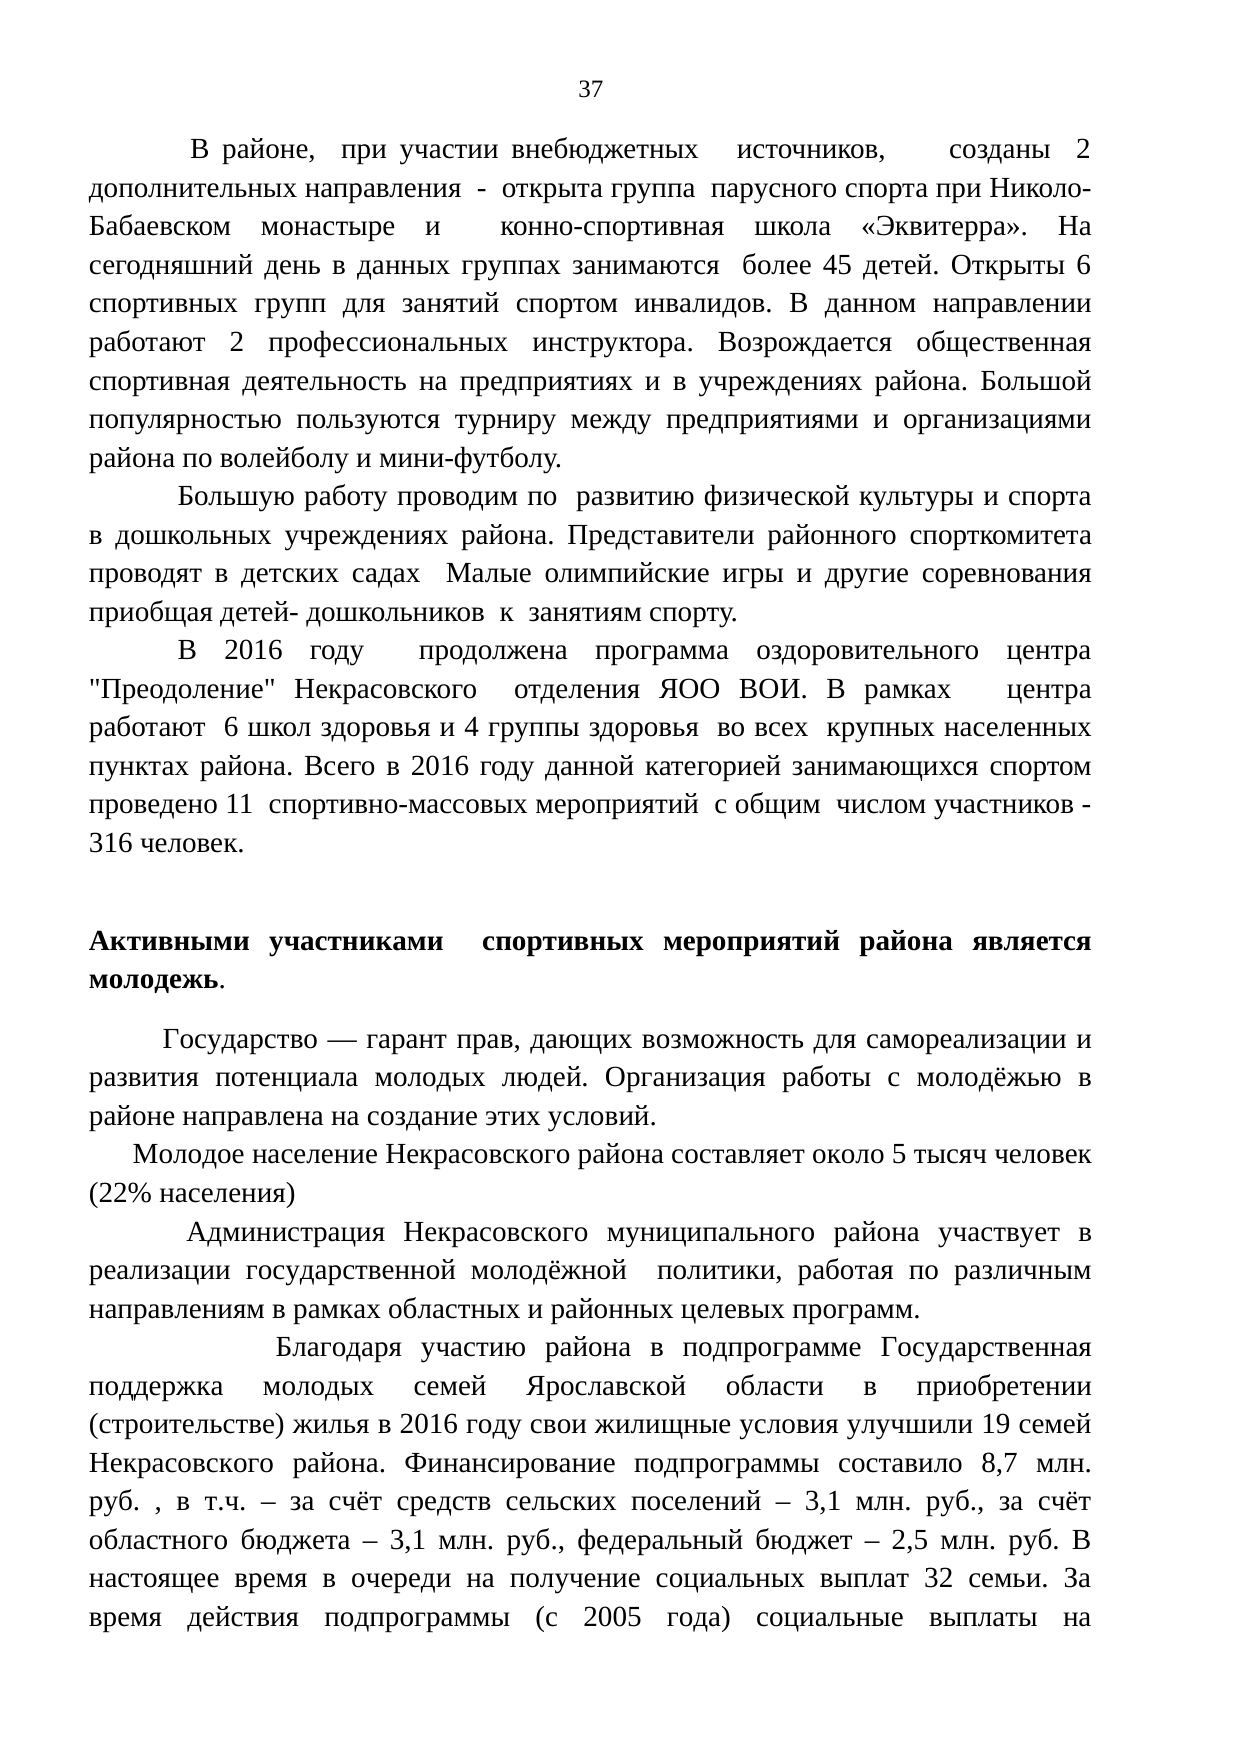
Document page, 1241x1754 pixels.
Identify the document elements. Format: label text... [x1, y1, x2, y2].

text В 2016 году продолжена программа оздоровительного центра "Преодоление" Некрасовского отделения ЯОО ВОИ. В рамках центра работают 6 школ здоровья и 4 группы здоровья во всех крупных населенных пунктах района. Всего в 2016 году данной категорией занимающихся спортом проведено 11 спортивно-массовых мероприятий с общим числом участников - 316 человек. [89, 632, 1092, 859]
text Администрация Некрасовского муниципального района участвует в реализации государственной молодёжной политики, работая по различным направлениям в рамках областных и районных целевых программ. [89, 1214, 1092, 1324]
text Молодое население Некрасовского района составляет около 5 тысяч человек (22% населения) [89, 1137, 1092, 1209]
text Государство — гарант прав, дающих возможность для самореализации и развития потенциала молодых людей. Организация работы с молодёжью в районе направлена на создание этих условий. [89, 1021, 1092, 1132]
text Большую работу проводим по развитию физической культуры и спорта в дошкольных учреждениях района. Представители районного спорткомитета проводят в детских садах Малые олимпийские игры и другие соревнования приобщая детей- дошкольников к занятиям спорту. [89, 478, 1092, 627]
text Активными участниками спортивных мероприятий района является молодежь. [89, 923, 1092, 995]
text В районе, при участии внебюджетных источников, созданы 2 дополнительных направления - открыта группа парусного спорта при Николо-Бабаевском монастыре и конно-спортивная школа «Эквитерра». На сегодняшний день в данных группах занимаются более 45 детей. Открыты 6 спортивных групп для занятий спортом инвалидов. В данном направлении работают 2 профессиональных инструктора. Возрождается общественная спортивная деятельность на предприятиях и в учреждениях района. Большой популярностью пользуются турниру между предприятиями и организациями района по волейболу и мини-футболу. [89, 131, 1092, 473]
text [89, 1329, 1092, 1633]
